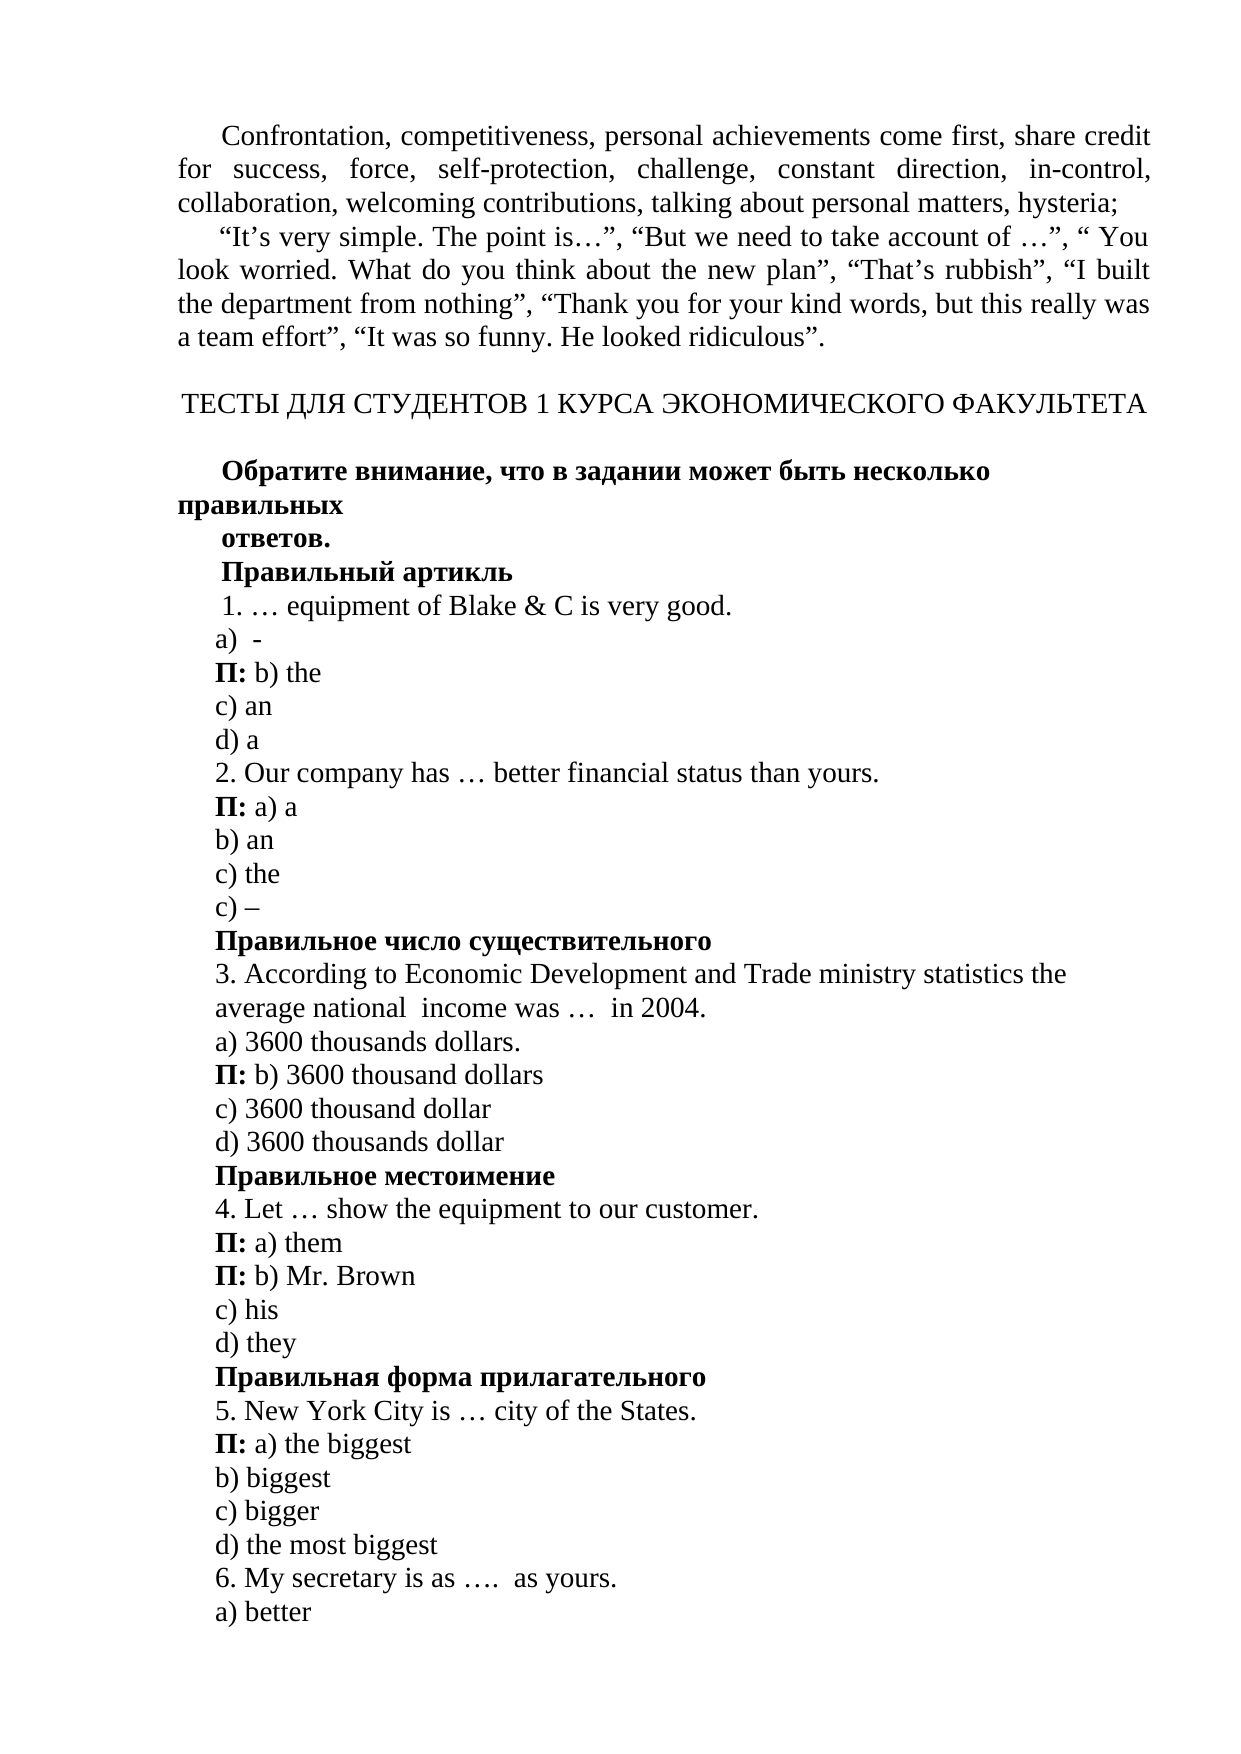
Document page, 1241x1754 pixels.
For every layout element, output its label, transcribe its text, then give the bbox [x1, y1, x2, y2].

text Правильная форма прилагательного [215, 1359, 1152, 1393]
text 2. Our company has … better financial status than yours. [215, 755, 1152, 789]
text c) the [215, 856, 1152, 889]
text 6. My secretary is as …. as yours. [215, 1560, 1152, 1594]
text Confrontation, competitiveness, personal achievements come first, share credit for success, force, self-protection, challenge, constant direction, in-control, collaboration, welcoming contributions, talking about personal matters, hysteria; [177, 118, 1152, 219]
text П: a) them [215, 1225, 1152, 1258]
text 4. Let … show the equipment to our customer. [215, 1191, 1152, 1225]
text c) his [215, 1292, 1152, 1326]
text П: b) 3600 thousand dollars [215, 1057, 1152, 1091]
text П: a) the biggest [215, 1426, 1152, 1460]
text П: b) Mr. Brown [215, 1258, 1152, 1292]
text ответов. [177, 521, 1152, 554]
text b) an [215, 822, 1152, 856]
text 5. is … city of the States. [215, 1393, 1152, 1426]
text d) they [215, 1326, 1152, 1359]
text b) biggest [215, 1460, 1152, 1493]
text d) the most biggest [215, 1527, 1152, 1560]
text П: b) the [215, 655, 1152, 688]
text Обратите внимание, что в задании может быть несколько правильных [177, 453, 1152, 521]
text Правильное местоимение [215, 1158, 1152, 1191]
text a) - [215, 621, 1152, 655]
text Правильный артикль [177, 554, 1152, 588]
text c) an [215, 688, 1152, 722]
text 1. … equipment of Blake & C is very good. [177, 588, 1152, 621]
text c) 3600 thousand dollar [215, 1091, 1152, 1124]
text c) bigger [215, 1493, 1152, 1527]
text c) – [215, 889, 1152, 923]
text a) better [215, 1594, 1152, 1627]
text 3. According to Economic Development and Trade ministry statistics the average national income was … in 2004. [215, 957, 1152, 1024]
text d) 3600 thousands dollar [215, 1124, 1152, 1158]
text “It’s very simple. The point is…”, “But we need to take account of …”, “ You look worried. What do you think about the new plan”, “That’s rubbish”, “I built the department from nothing”, “Thank you for your kind words, but this really was a team effort”, “It was so funny. He looked ridiculous”. [177, 219, 1152, 353]
text ТЕСТЫ ДЛЯ СТУДЕНТОВ 1 КУРСА ЭКОНОМИЧЕСКОГО ФАКУЛЬТЕТА [177, 386, 1152, 420]
text d) a [215, 722, 1152, 755]
text Правильное число существительного [215, 923, 1152, 957]
text П: a) a [215, 789, 1152, 822]
text a) 3600 thousands dollars. [215, 1024, 1152, 1057]
